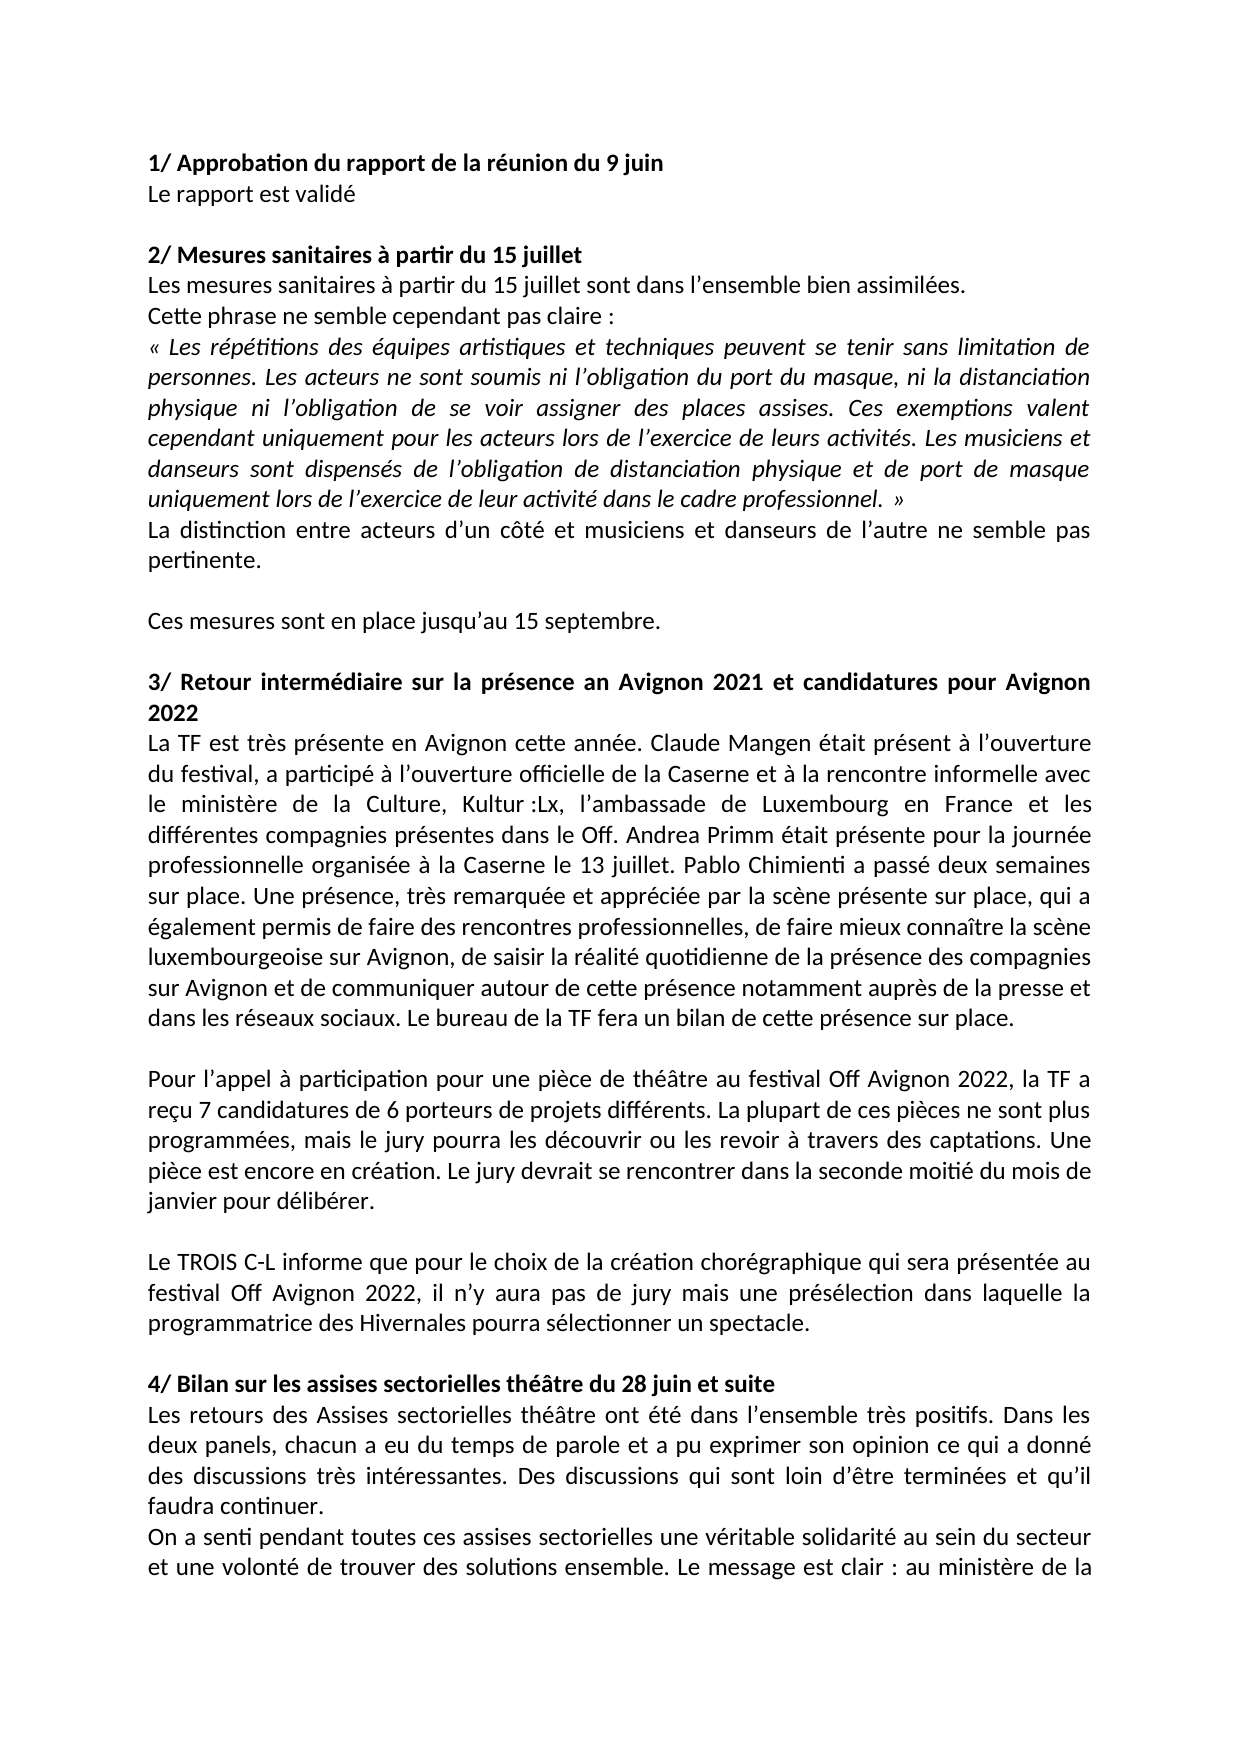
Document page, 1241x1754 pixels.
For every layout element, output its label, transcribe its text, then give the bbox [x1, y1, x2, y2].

text Ces mesures sont en place jusqu’au 15 septembre. [148, 605, 1093, 636]
text Les mesures sanitaires à partir du 15 juillet sont dans l’ensemble bien assimilées. [148, 270, 1093, 300]
text Pour l’appel à participation pour une pièce de théâtre au festival Off Avignon 2022, la TF a reçu 7 candidatures de 6 porteurs de projets différents. La plupart de ces pièces ne sont plus programmées, mais le jury pourra les découvrir ou les revoir à travers des captations. Une pièce est encore en création. Le jury devrait se rencontrer dans la seconde moitié du mois de janvier pour délibérer. [148, 1063, 1093, 1216]
text « Les répétitions des équipes artistiques et techniques peuvent se tenir sans limitation de personnes. Les acteurs ne sont soumis ni l’obligation du port du masque, ni la distanciation physique ni l’obligation de se voir assigner des places assises. Ces exemptions valent cependant uniquement pour les acteurs lors de l’exercice de leurs activités. Les musiciens et danseurs sont dispensés de l’obligation de distanciation physique et de port de masque uniquement lors de l’exercice de leur activité dans le cadre professionnel. » [148, 331, 1093, 514]
text 2/ Mesures sanitaires à partir du 15 juillet [148, 239, 1093, 270]
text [148, 1521, 1093, 1582]
text Les retours des Assises sectorielles théâtre ont été dans l’ensemble très positifs. Dans les deux panels, chacun a eu du temps de parole et a pu exprimer son opinion ce qui a donné des discussions très intéressantes. Des discussions qui sont loin d’être terminées et qu’il faudra continuer. [148, 1399, 1093, 1521]
text 3/ Retour intermédiaire sur la présence an Avignon 2021 et candidatures pour Avignon 2022 [148, 666, 1093, 727]
text 1/ Approbation du rapport de la réunion du 9 juin [148, 148, 1093, 178]
text 4/ Bilan sur les assises sectorielles théâtre du 28 juin et suite [148, 1368, 1093, 1399]
text La distinction entre acteurs d’un côté et musiciens et danseurs de l’autre ne semble pas pertinente. [148, 514, 1093, 575]
text La TF est très présente en Avignon cette année. Claude Mangen était présent à l’ouverture du festival, a participé à l’ouverture officielle de la Caserne et à la rencontre informelle avec le ministère de la Culture, Kultur :Lx, l’ambassade de Luxembourg en France et les différentes compagnies présentes dans le Off. Andrea Primm était présente pour la journée professionnelle organisée à la Caserne le 13 juillet. Pablo Chimienti a passé deux semaines sur place. Une présence, très remarquée et appréciée par la scène présente sur place, qui a également permis de faire des rencontres professionnelles, de faire mieux connaître la scène luxembourgeoise sur Avignon, de saisir la réalité quotidienne de la présence des compagnies sur Avignon et de communiquer autour de cette présence notamment auprès de la presse et dans les réseaux sociaux. Le bureau de la TF fera un bilan de cette présence sur place. [148, 727, 1093, 1033]
text Le rapport est validé [148, 178, 1093, 209]
text Le TROIS C-L informe que pour le choix de la création chorégraphique qui sera présentée au festival Off Avignon 2022, il n’y aura pas de jury mais une présélection dans laquelle la programmatrice des Hivernales pourra sélectionner un spectacle. [148, 1246, 1093, 1338]
text Cette phrase ne semble cependant pas claire : [148, 300, 1093, 331]
